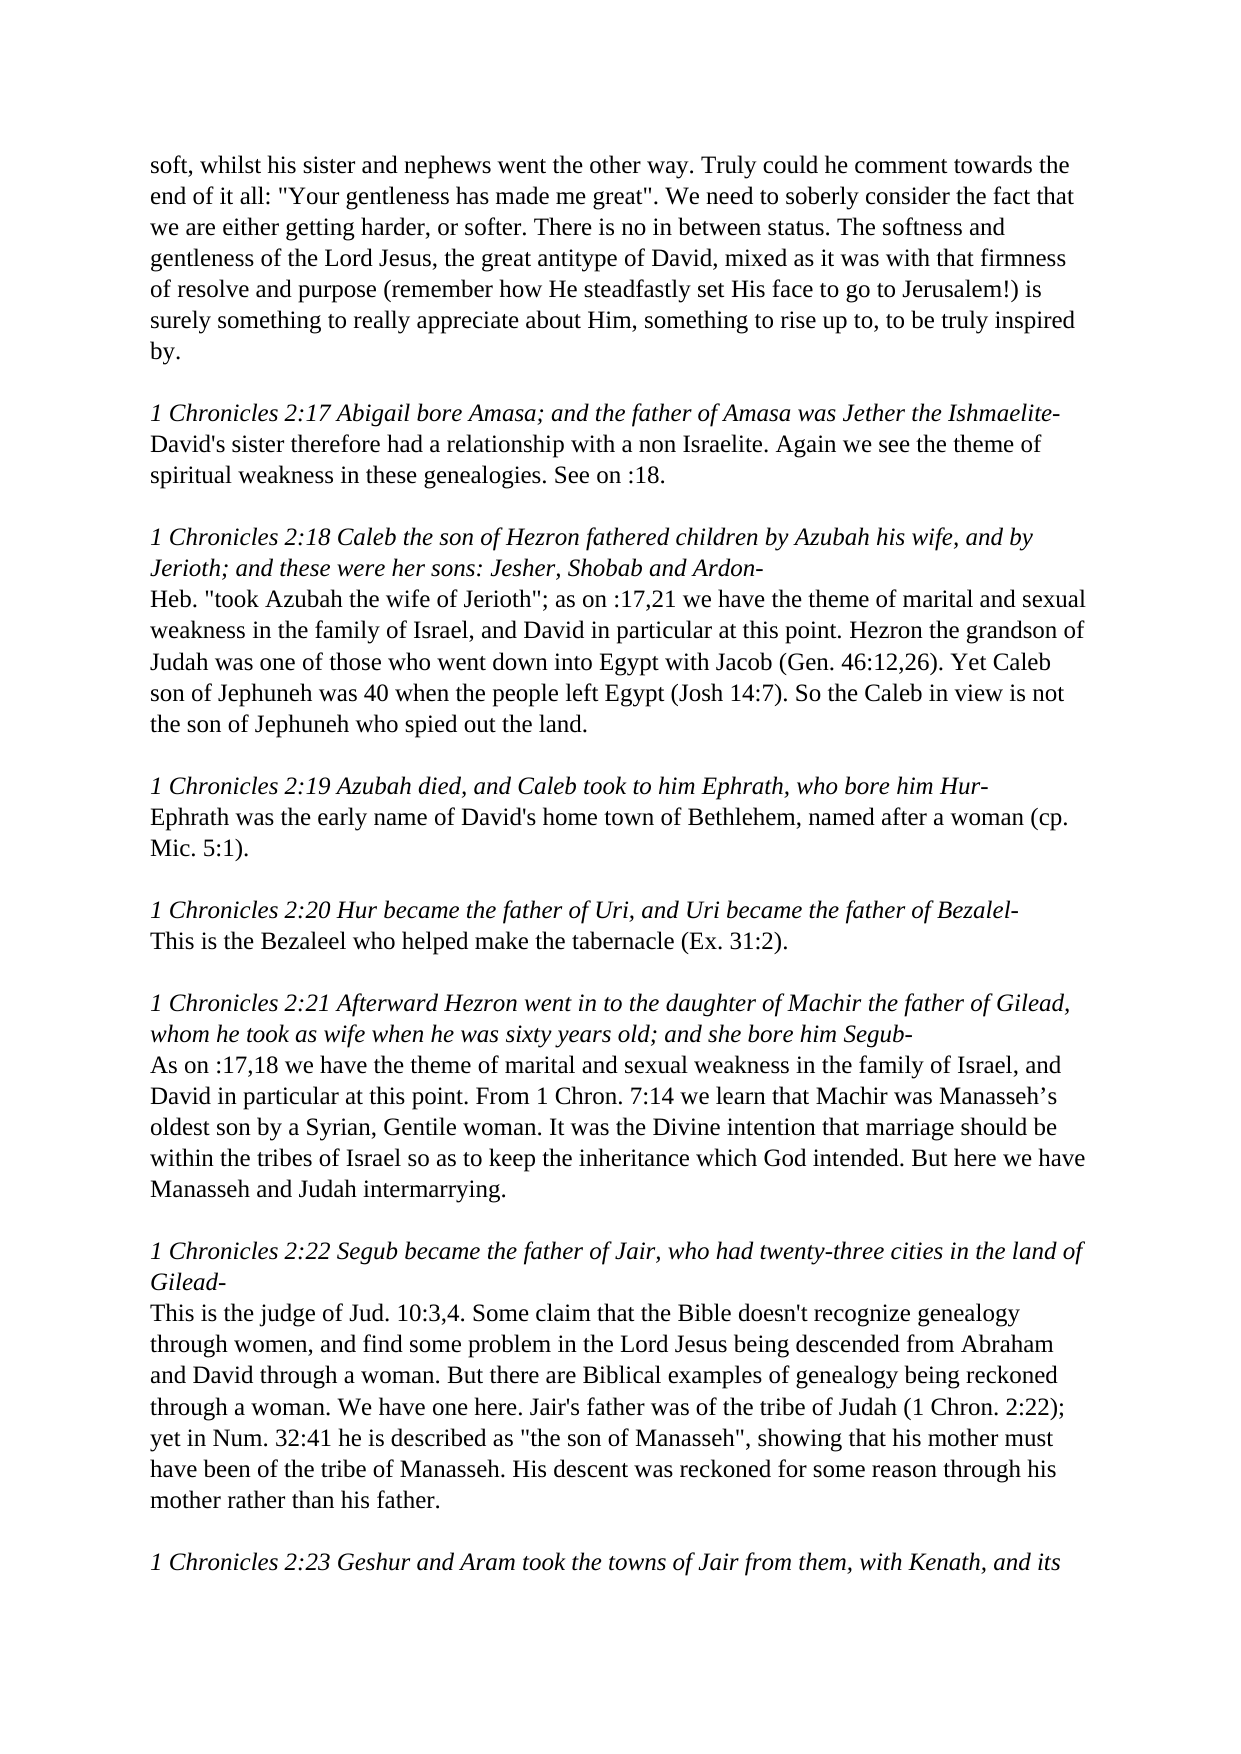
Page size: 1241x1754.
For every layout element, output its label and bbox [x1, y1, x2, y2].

text [150, 150, 1090, 1576]
